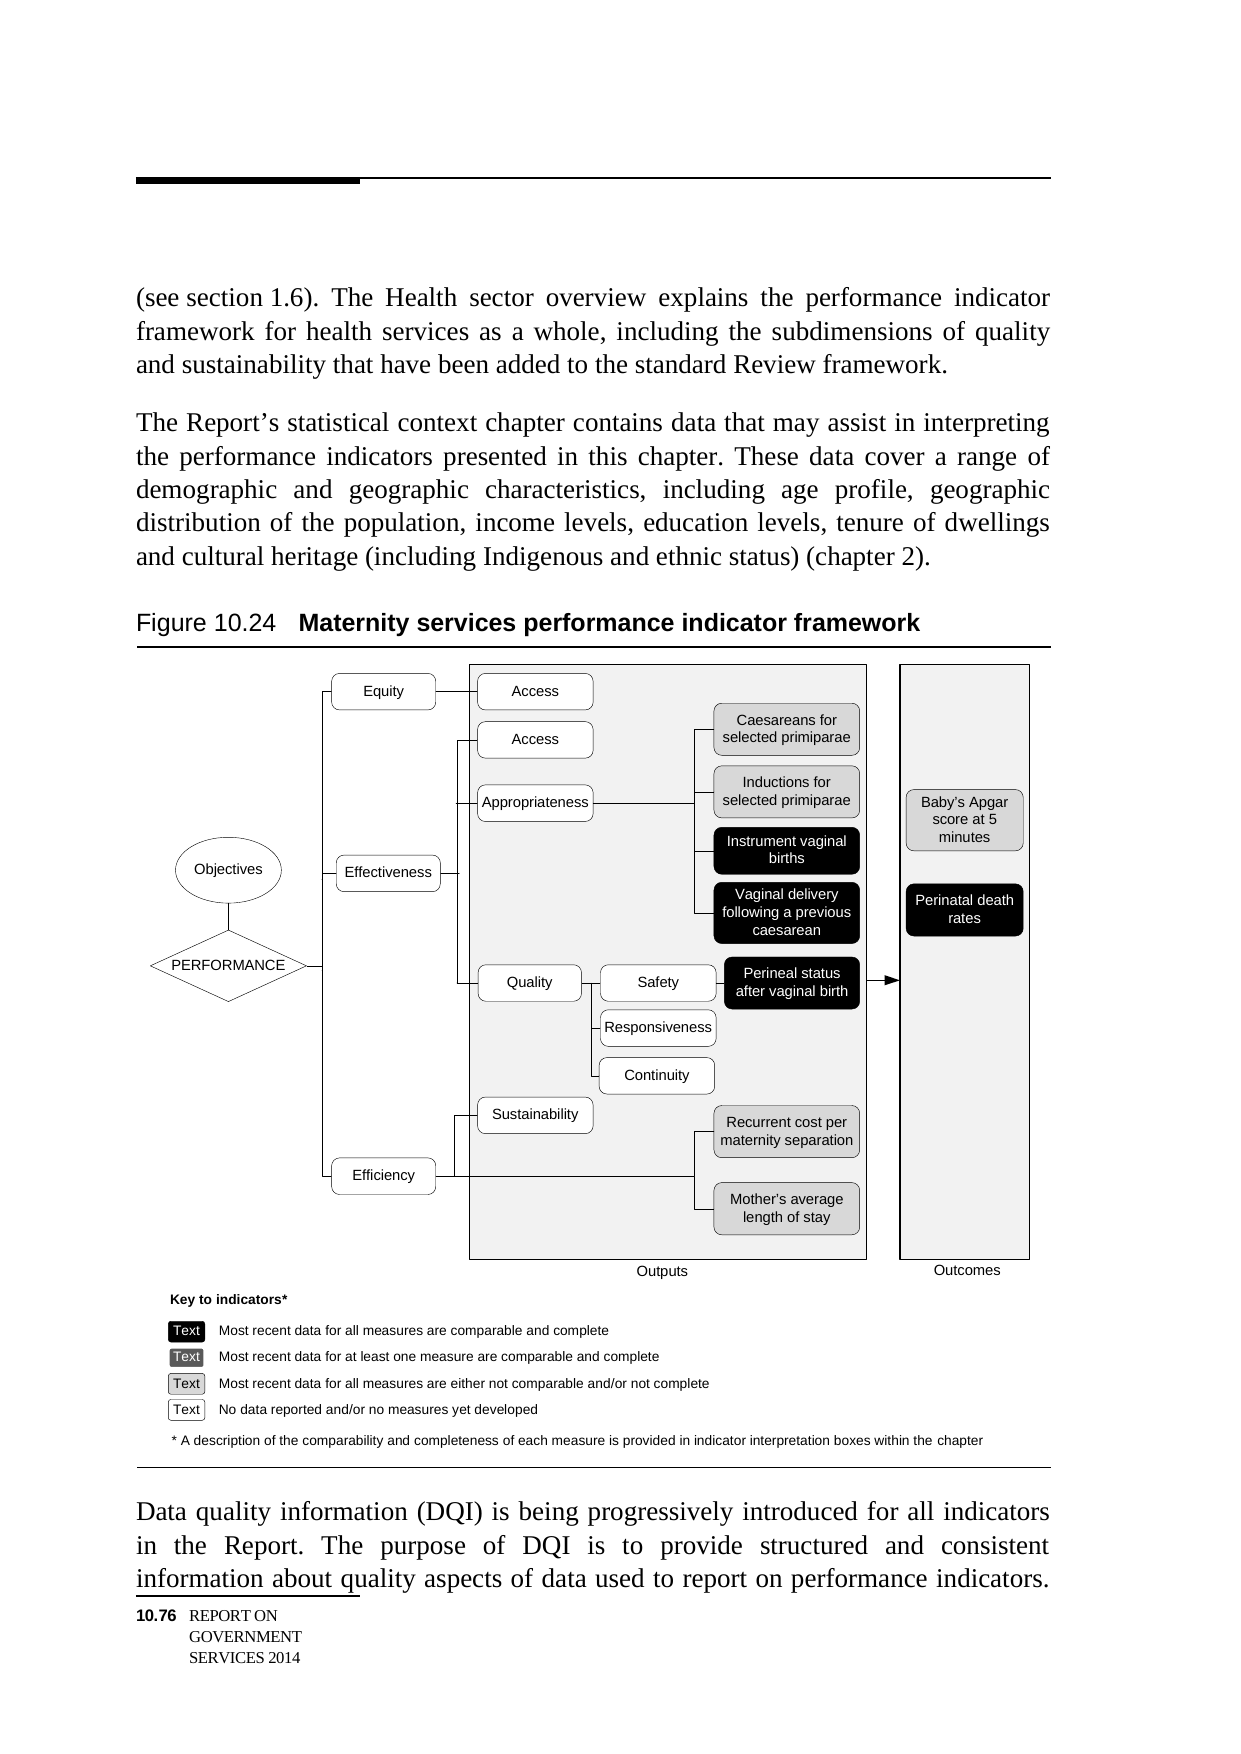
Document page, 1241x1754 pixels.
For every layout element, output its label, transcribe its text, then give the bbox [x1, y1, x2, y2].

text The Report’s statistical context chapter contains data that may assist in interpreting the performance indicators presented in this chapter. These data cover a range of demographic and geographic characteristics, including age profile, geographic distribution of the population, income levels, education levels, tenure of dwellings and cultural heritage (including Indigenous and ethnic status) (chapter 2). [136, 404, 1051, 571]
title Figure 10.24 Maternity services performance indicator framework [136, 608, 1051, 638]
table_header [137, 648, 1051, 1467]
